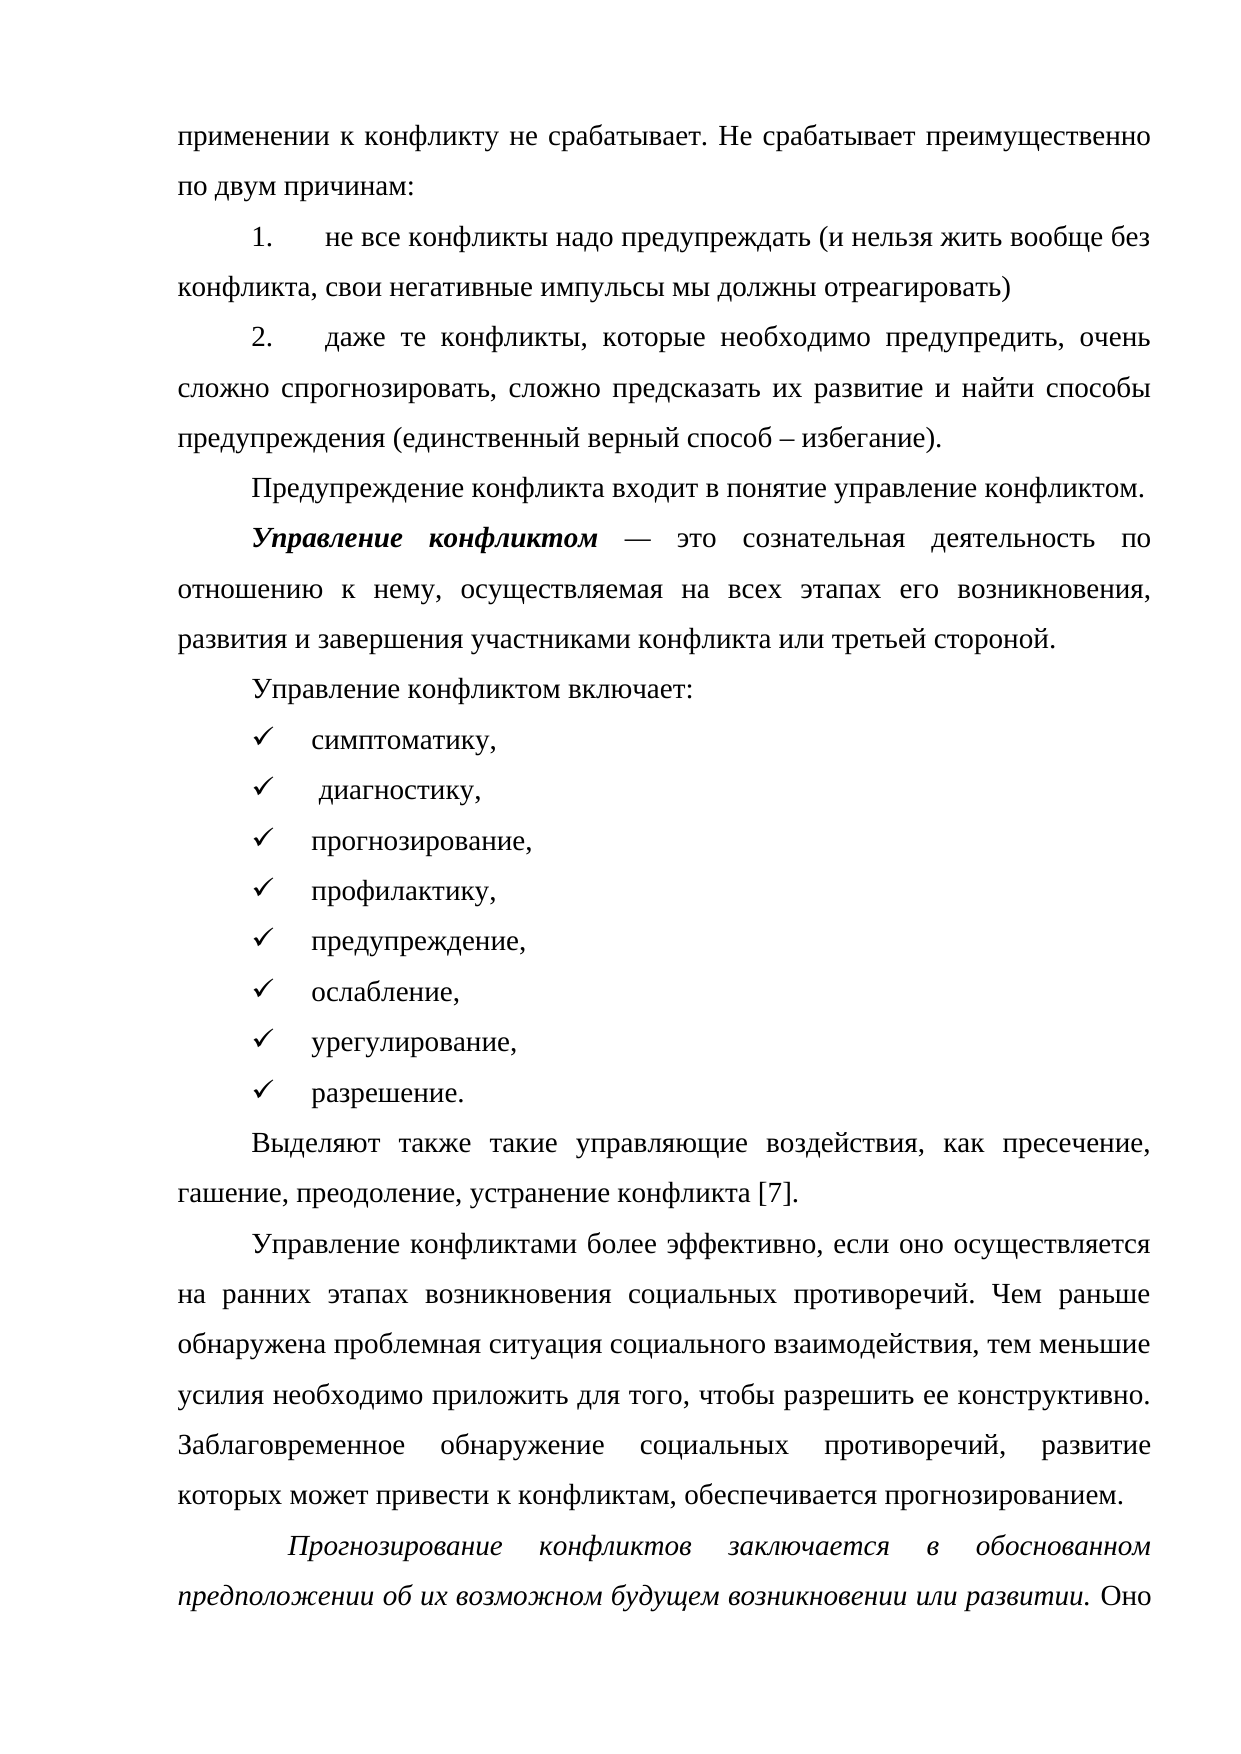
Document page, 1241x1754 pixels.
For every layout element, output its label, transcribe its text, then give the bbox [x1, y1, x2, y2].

list разрешение. [177, 1075, 1152, 1108]
list прогнозирование, [177, 823, 1152, 856]
text Управление конфликтами более эффективно, если оно осуществляется на ранних этапах возникновения социальных противоречий. Чем раньше обнаружена проблемная ситуация социального взаимодействия, тем меньшие усилия необходимо приложить для того, чтобы разрешить ее конструктивно. Заблаговременное обнаружение социальных противоречий, развитие которых может привести к конфликтам, обеспечивается прогнозированием. [177, 1226, 1152, 1511]
list урегулирование, [177, 1024, 1152, 1058]
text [177, 118, 1152, 202]
list симптоматику, [177, 722, 1152, 756]
list предупреждение, [177, 923, 1152, 957]
text Управление конфликтом включает: [177, 672, 1152, 705]
list ослабление, [177, 974, 1152, 1008]
text Предупреждение конфликта входит в понятие управление конфликтом. [177, 470, 1152, 504]
list даже те конфликты, которые необходимо предупредить, очень сложно спрогнозировать, сложно предсказать их развитие и найти способы предупреждения (единственный верный способ – избегание). [177, 319, 1152, 453]
list профилактику, [177, 873, 1152, 907]
text Выделяют также такие управляющие воздействия, как пресечение, гашение, преодоление, устранение конфликта [7]. [177, 1125, 1152, 1209]
list диагностику, [177, 772, 1152, 806]
text Управление конфликтом — это сознательная деятельность по отношению к нему, осуществляемая на всех этапах его возникновения, развития и завершения участниками конфликта или третьей стороной. [177, 521, 1152, 655]
list не все конфликты надо предупреждать (и нельзя жить вообще без конфликта, свои негативные импульсы мы должны отреагировать) [177, 219, 1152, 303]
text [177, 1528, 1152, 1612]
